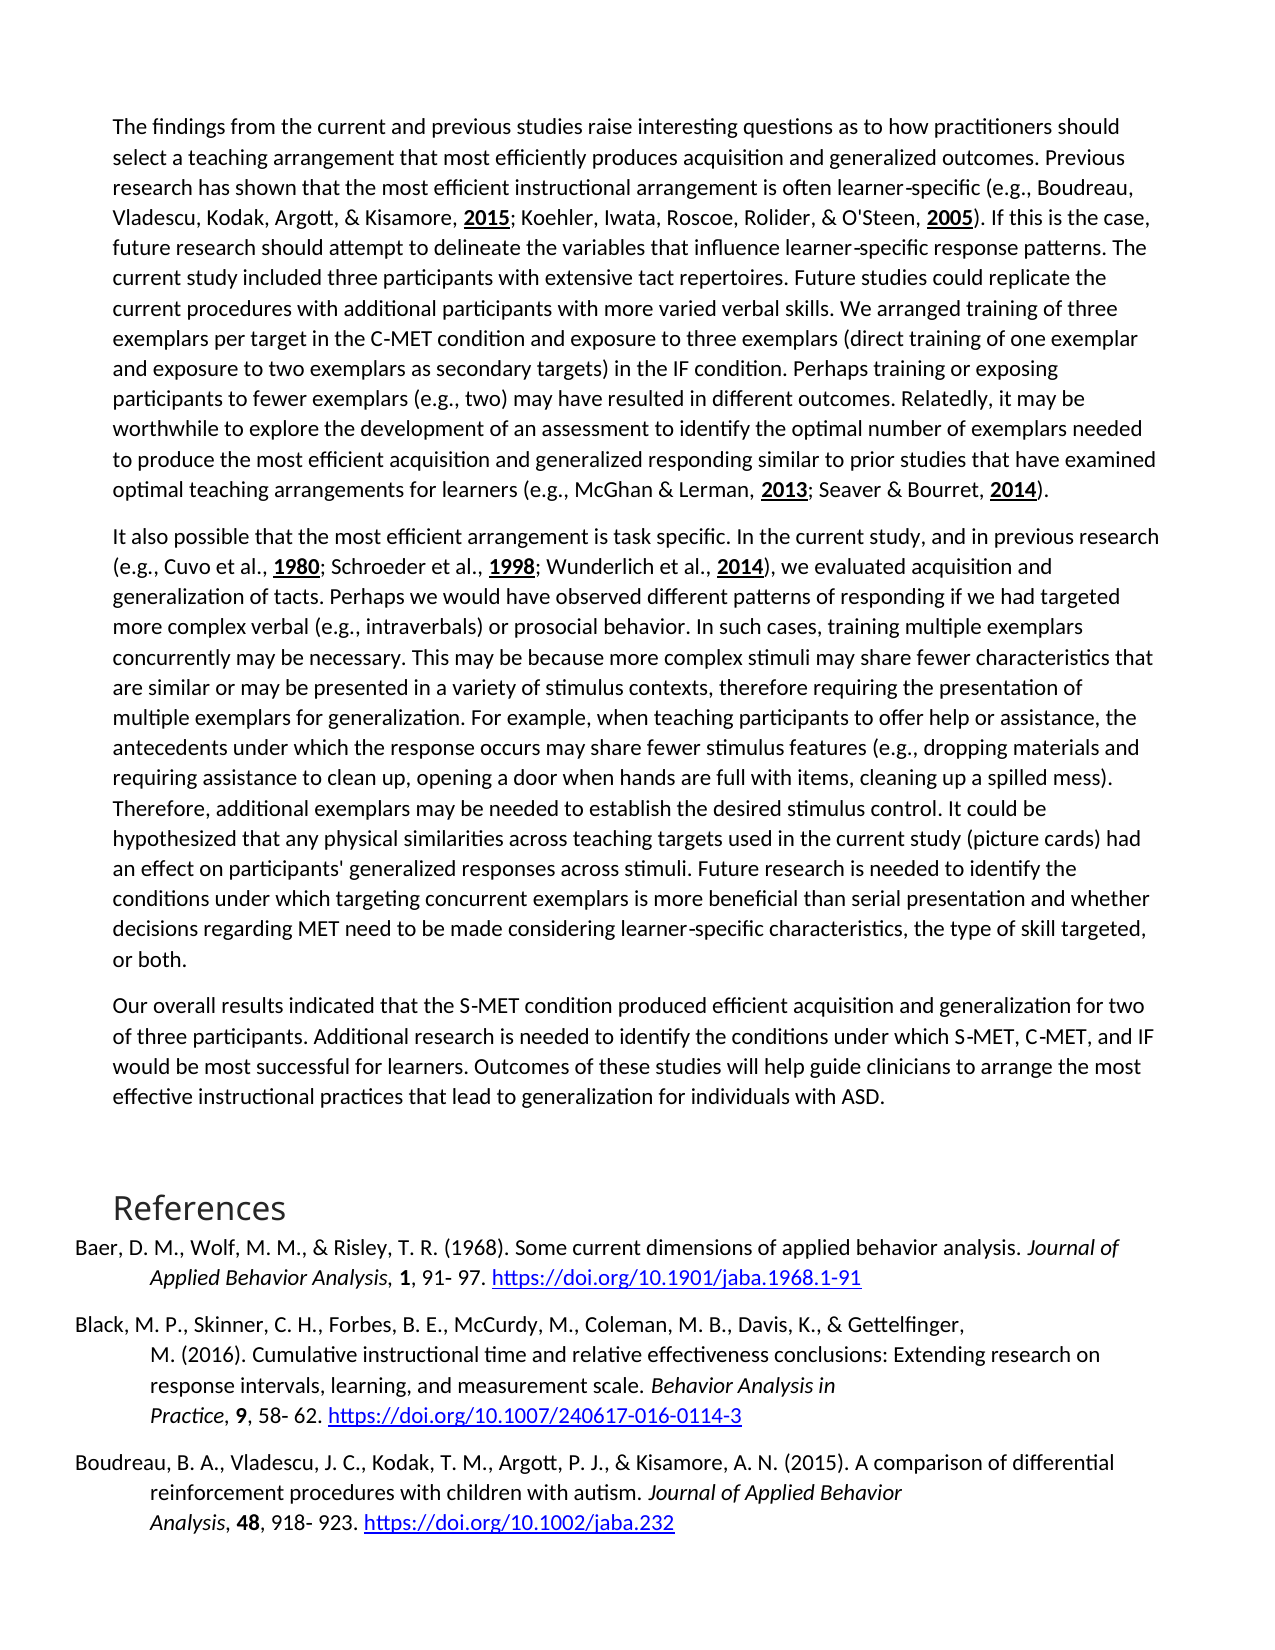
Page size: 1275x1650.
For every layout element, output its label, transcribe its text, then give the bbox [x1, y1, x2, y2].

text Baer, D. M., Wolf, M. M., & Risley, T. R. (1968). Some current dimensions of applied behavior analysis. Journal of Applied Behavior Analysis, 1, 91‐ 97. https://doi.org/10.1901/jaba.1968.1-91 [75, 1233, 1162, 1292]
text It also possible that the most efficient arrangement is task specific. In the current study, and in previous research (e.g., Cuvo et al., 1980; Schroeder et al., 1998; Wunderlich et al., 2014), we evaluated acquisition and generalization of tacts. Perhaps we would have observed different patterns of responding if we had targeted more complex verbal (e.g., intraverbals) or prosocial behavior. In such cases, training multiple exemplars concurrently may be necessary. This may be because more complex stimuli may share fewer characteristics that are similar or may be presented in a variety of stimulus contexts, therefore requiring the presentation of multiple exemplars for generalization. For example, when teaching participants to offer help or assistance, the antecedents under which the response occurs may share fewer stimulus features (e.g., dropping materials and requiring assistance to clean up, opening a door when hands are full with items, cleaning up a spilled mess). Therefore, additional exemplars may be needed to establish the desired stimulus control. It could be hypothesized that any physical similarities across teaching targets used in the current study (picture cards) had an effect on participants' generalized responses across stimuli. Future research is needed to identify the conditions under which targeting concurrent exemplars is more beneficial than serial presentation and whether decisions regarding MET need to be made considering learner‐specific characteristics, the type of skill targeted, or both. [112, 522, 1162, 973]
text Our overall results indicated that the S‐MET condition produced efficient acquisition and generalization for two of three participants. Additional research is needed to identify the conditions under which S‐MET, C‐MET, and IF would be most successful for learners. Outcomes of these studies will help guide clinicians to arrange the most effective instructional practices that lead to generalization for individuals with ASD. [112, 992, 1162, 1110]
subtitle References [112, 1184, 1162, 1230]
text Black, M. P., Skinner, C. H., Forbes, B. E., McCurdy, M., Coleman, M. B., Davis, K., & Gettelfinger, M. (2016). Cumulative instructional time and relative effectiveness conclusions: Extending research on response intervals, learning, and measurement scale. Behavior Analysis in Practice, 9, 58‐ 62. https://doi.org/10.1007/240617-016-0114-3 [75, 1310, 1162, 1429]
text The findings from the current and previous studies raise interesting questions as to how practitioners should select a teaching arrangement that most efficiently produces acquisition and generalized outcomes. Previous research has shown that the most efficient instructional arrangement is often learner‐specific (e.g., Boudreau, Vladescu, Kodak, Argott, & Kisamore, 2015; Koehler, Iwata, Roscoe, Rolider, & O'Steen, 2005). If this is the case, future research should attempt to delineate the variables that influence learner‐specific response patterns. The current study included three participants with extensive tact repertoires. Future studies could replicate the current procedures with additional participants with more varied verbal skills. We arranged training of three exemplars per target in the C‐MET condition and exposure to three exemplars (direct training of one exemplar and exposure to two exemplars as secondary targets) in the IF condition. Perhaps training or exposing participants to fewer exemplars (e.g., two) may have resulted in different outcomes. Relatedly, it may be worthwhile to explore the development of an assessment to identify the optimal number of exemplars needed to produce the most efficient acquisition and generalized responding similar to prior studies that have examined optimal teaching arrangements for learners (e.g., McGhan & Lerman, 2013; Seaver & Bourret, 2014). [112, 112, 1162, 503]
text Boudreau, B. A., Vladescu, J. C., Kodak, T. M., Argott, P. J., & Kisamore, A. N. (2015). A comparison of differential reinforcement procedures with children with autism. Journal of Applied Behavior Analysis, 48, 918‐ 923. https://doi.org/10.1002/jaba.232 [75, 1448, 1162, 1536]
